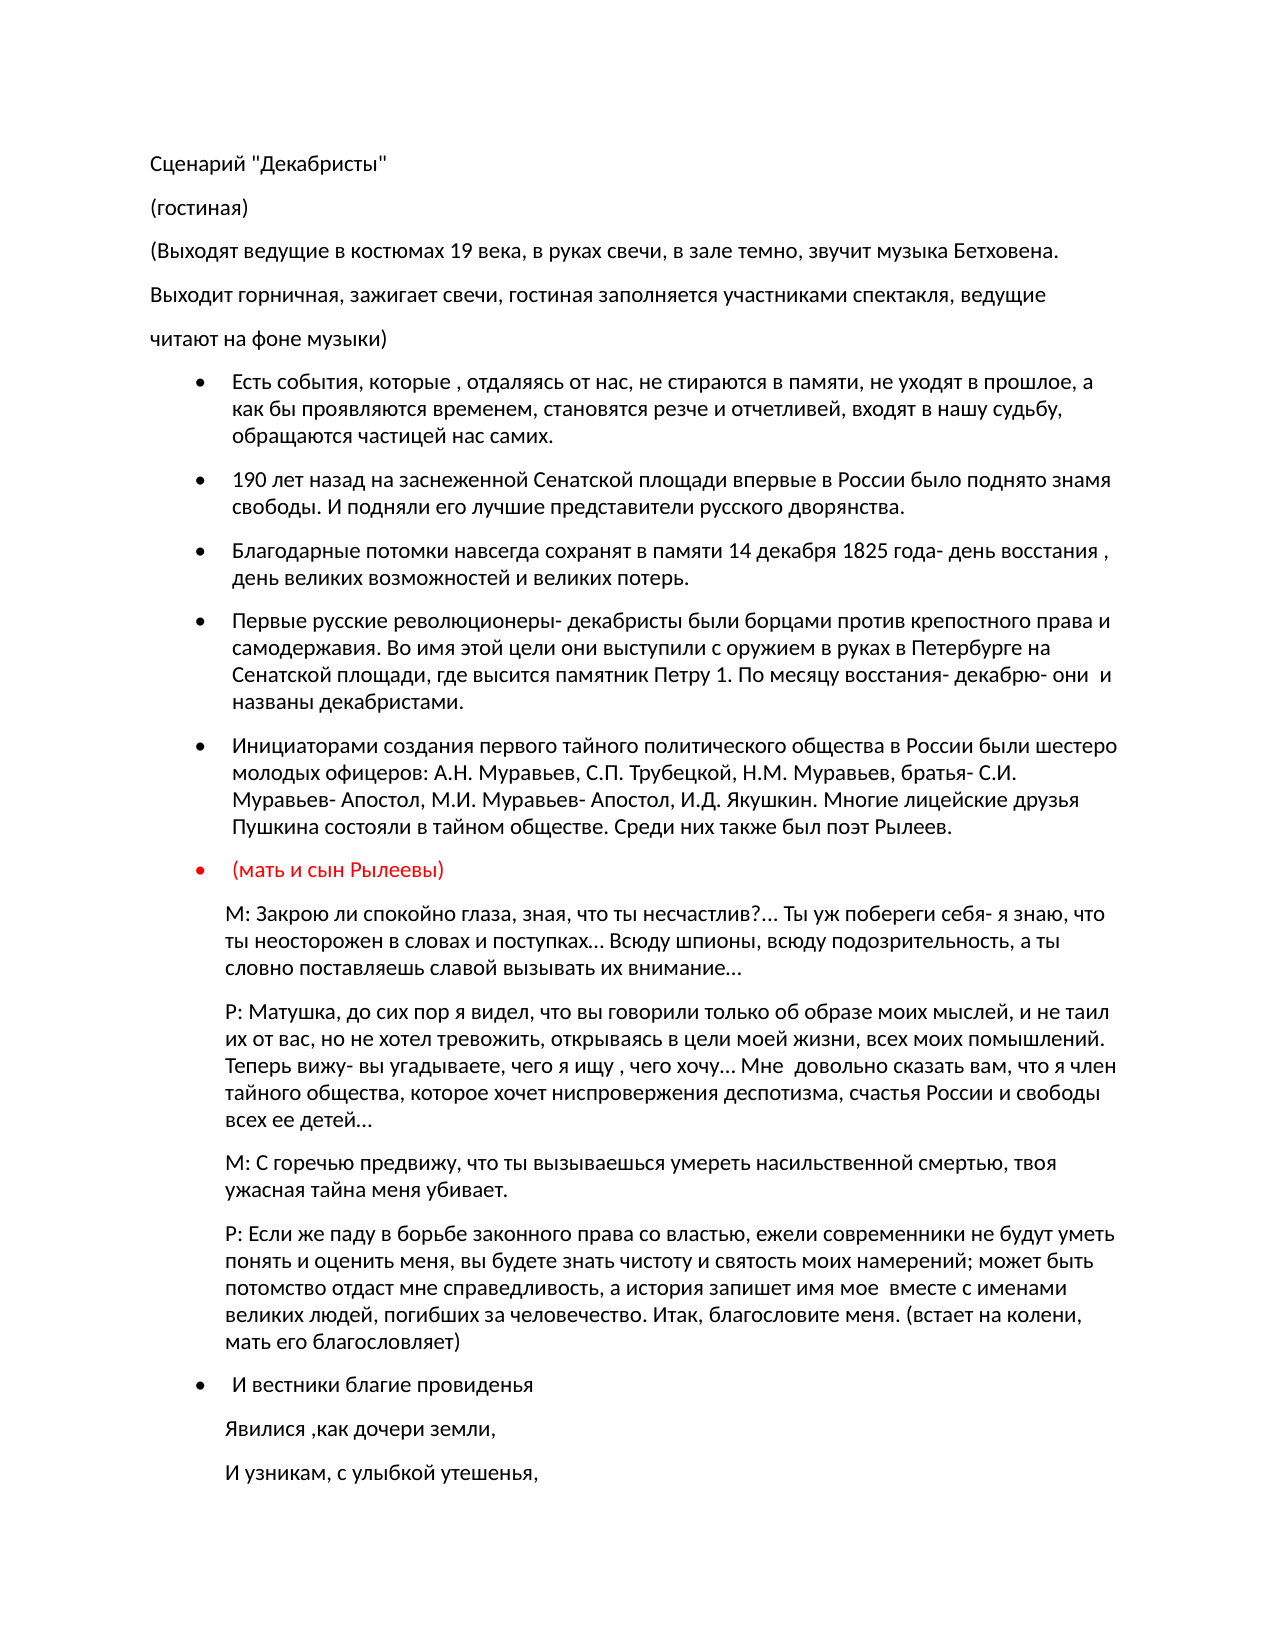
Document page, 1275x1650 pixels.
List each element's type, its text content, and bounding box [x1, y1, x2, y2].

text читают на фоне музыки) [150, 324, 1125, 352]
list Первые русские революционеры- декабристы были борцами против крепостного права и самодержавия. Во имя этой цели они выступили с оружием в руках в Петербурге на Сенатской площади, где высится памятник Петру 1. По месяцу восстания- декабрю- они и названы декабристами. [194, 607, 1125, 715]
list (мать и сын Рылеевы) [194, 856, 1125, 883]
list Есть события, которые , отдаляясь от нас, не стираются в памяти, не уходят в прошлое, а как бы проявляются временем, становятся резче и отчетливей, входят в нашу судьбу, обращаются частицей нас самих. [194, 368, 1125, 449]
text Выходит горничная, зажигает свечи, гостиная заполняется участниками спектакля, ведущие [150, 281, 1125, 308]
text Явилися ,как дочери земли, [225, 1415, 1125, 1442]
text (гостиная) [150, 194, 1125, 221]
text (Выходят ведущие в костюмах 19 века, в руках свечи, в зале темно, звучит музыка Бетховена. [150, 237, 1125, 264]
text Р: Если же паду в борьбе законного права со властью, ежели современники не будут уметь понять и оценить меня, вы будете знать чистоту и святость моих намерений; может быть потомство отдаст мне справедливость, а история запишет имя мое вместе с именами великих людей, погибших за человечество. Итак, благословите меня. (встает на колени, мать его благословляет) [225, 1220, 1125, 1354]
list И вестники благие провиденья [194, 1371, 1125, 1398]
list 190 лет назад на заснеженной Сенатской площади впервые в России было поднято знамя свободы. И подняли его лучшие представители русского дворянства. [194, 466, 1125, 520]
text Р: Матушка, до сих пор я видел, что вы говорили только об образе моих мыслей, и не таил их от вас, но не хотел тревожить, открываясь в цели моей жизни, всех моих помышлений. Теперь вижу- вы угадываете, чего я ищу , чего хочу… Мне довольно сказать вам, что я член тайного общества, которое хочет ниспровержения деспотизма, счастья России и свободы всех ее детей… [225, 997, 1125, 1132]
list Инициаторами создания первого тайного политического общества в России были шестеро молодых офицеров: А.Н. Муравьев, С.П. Трубецкой, Н.М. Муравьев, братья- С.И. Муравьев- Апостол, М.И. Муравьев- Апостол, И.Д. Якушкин. Многие лицейские друзья Пушкина состояли в тайном обществе. Среди них также был поэт Рылеев. [194, 732, 1125, 839]
text И узникам, с улыбкой утешенья, [225, 1458, 1125, 1486]
text М: С горечью предвижу, что ты вызываешься умереть насильственной смертью, твоя ужасная тайна меня убивает. [225, 1149, 1125, 1203]
text Сценарий "Декабристы" [150, 150, 1125, 177]
list Благодарные потомки навсегда сохранят в памяти 14 декабря 1825 года- день восстания , день великих возможностей и великих потерь. [194, 536, 1125, 590]
text М: Закрою ли спокойно глаза, зная, что ты несчастлив?... Ты уж побереги себя- я знаю, что ты неосторожен в словах и поступках… Всюду шпионы, всюду подозрительность, а ты словно поставляешь славой вызывать их внимание… [225, 900, 1125, 981]
